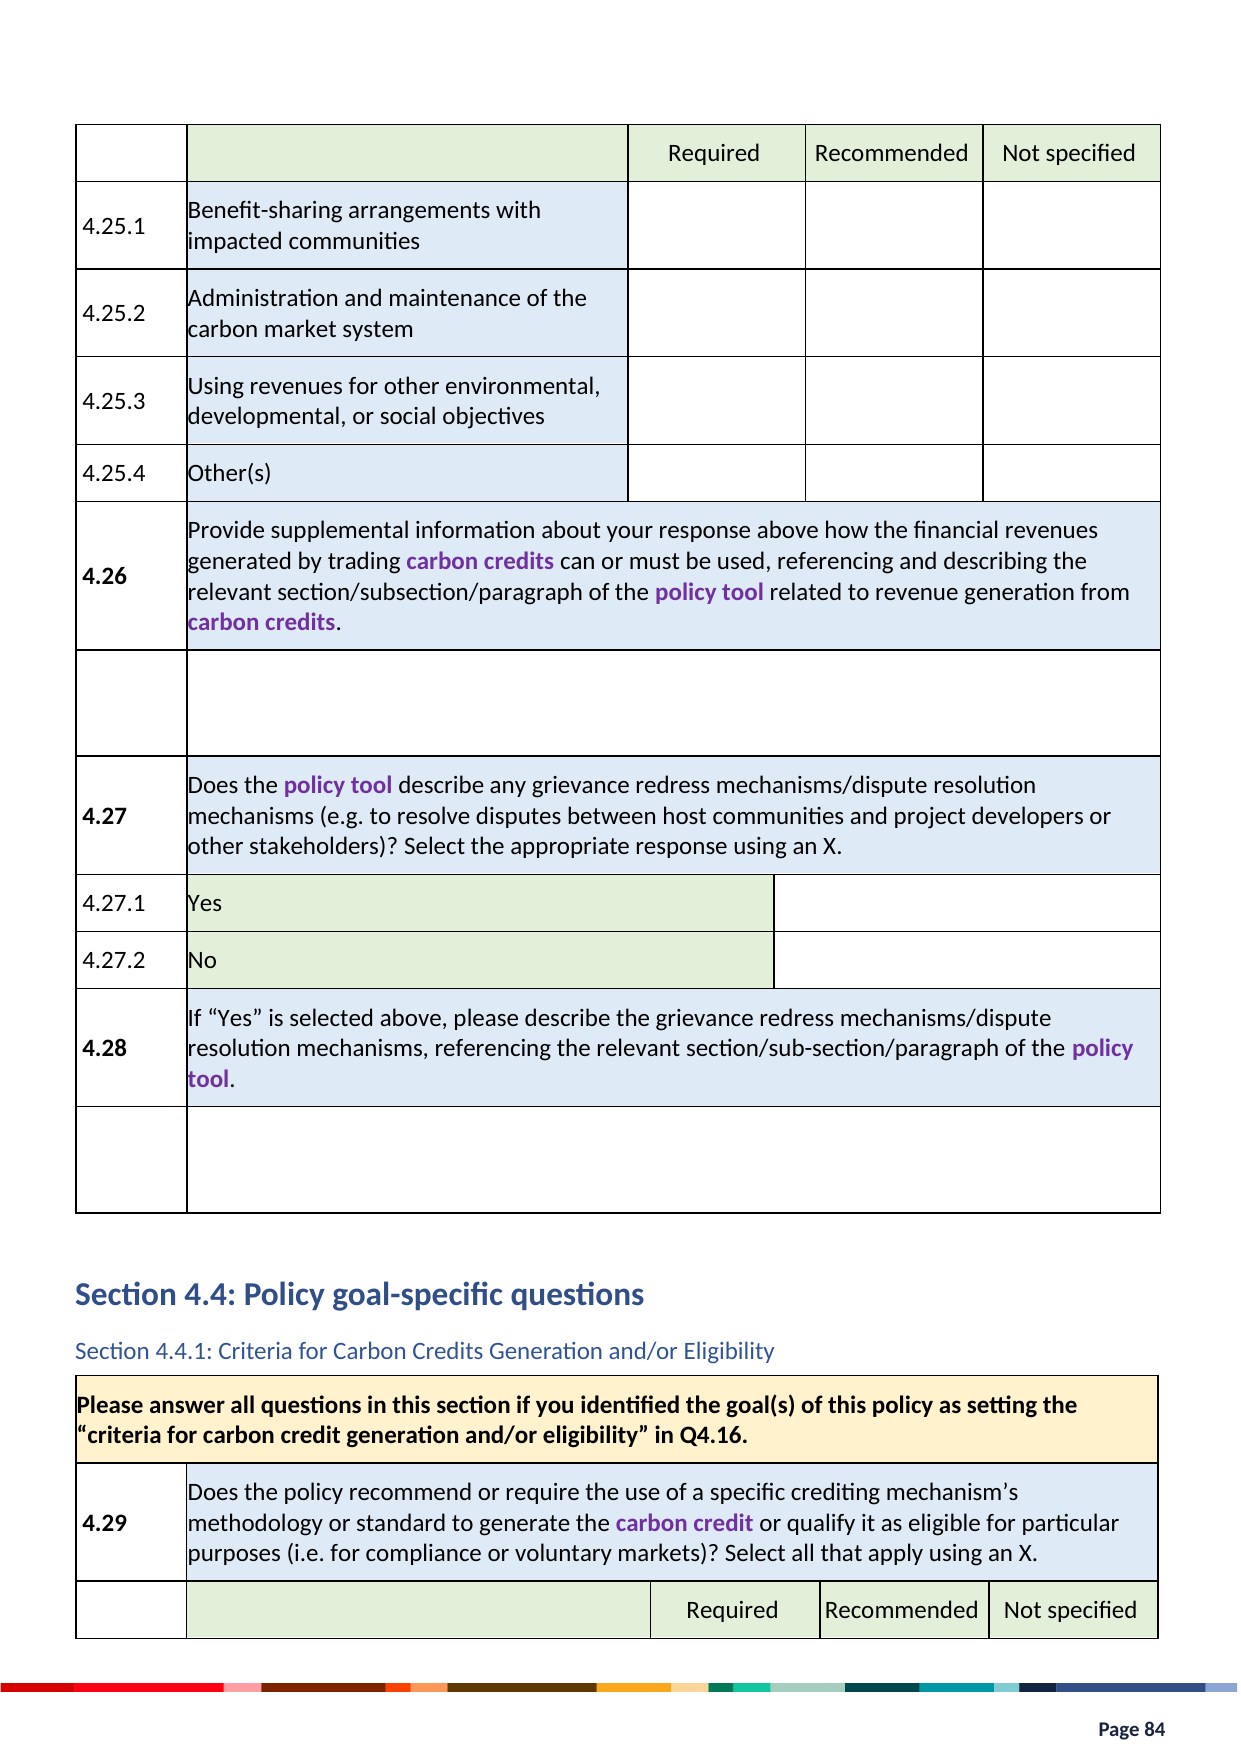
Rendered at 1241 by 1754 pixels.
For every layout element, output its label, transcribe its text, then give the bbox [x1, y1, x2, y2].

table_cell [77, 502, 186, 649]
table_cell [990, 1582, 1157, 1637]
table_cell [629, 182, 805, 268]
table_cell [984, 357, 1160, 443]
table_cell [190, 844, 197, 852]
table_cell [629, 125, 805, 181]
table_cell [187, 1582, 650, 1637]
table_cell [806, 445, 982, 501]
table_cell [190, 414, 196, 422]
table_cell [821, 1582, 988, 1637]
subtitle Section 4.4.1: Criteria for Carbon Credits Generation and/or Eligibility [75, 1331, 1165, 1366]
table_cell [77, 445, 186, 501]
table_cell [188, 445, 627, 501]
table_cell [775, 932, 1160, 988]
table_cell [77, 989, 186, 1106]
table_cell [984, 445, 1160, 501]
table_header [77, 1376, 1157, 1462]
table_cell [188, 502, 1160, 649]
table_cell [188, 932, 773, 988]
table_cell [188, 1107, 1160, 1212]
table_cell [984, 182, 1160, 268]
subtitle Section 4.4: Policy goal-specific questions [75, 1273, 1165, 1314]
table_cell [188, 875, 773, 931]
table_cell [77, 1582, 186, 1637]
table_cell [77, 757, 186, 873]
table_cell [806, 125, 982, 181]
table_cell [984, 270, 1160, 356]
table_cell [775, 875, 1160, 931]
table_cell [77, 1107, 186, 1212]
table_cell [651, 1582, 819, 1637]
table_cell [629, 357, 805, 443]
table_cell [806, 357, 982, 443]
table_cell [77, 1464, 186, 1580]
picture [0, 1683, 1236, 1692]
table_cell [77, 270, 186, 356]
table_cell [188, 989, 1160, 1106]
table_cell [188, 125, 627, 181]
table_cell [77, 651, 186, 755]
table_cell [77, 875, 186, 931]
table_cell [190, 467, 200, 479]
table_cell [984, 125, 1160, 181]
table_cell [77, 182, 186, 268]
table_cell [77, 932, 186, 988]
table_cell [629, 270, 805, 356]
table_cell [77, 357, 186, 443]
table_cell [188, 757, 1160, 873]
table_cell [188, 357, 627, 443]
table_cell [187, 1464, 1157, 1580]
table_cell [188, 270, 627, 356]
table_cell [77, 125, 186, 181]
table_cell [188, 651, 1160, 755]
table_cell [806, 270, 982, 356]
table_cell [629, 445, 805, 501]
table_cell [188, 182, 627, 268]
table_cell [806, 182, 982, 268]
